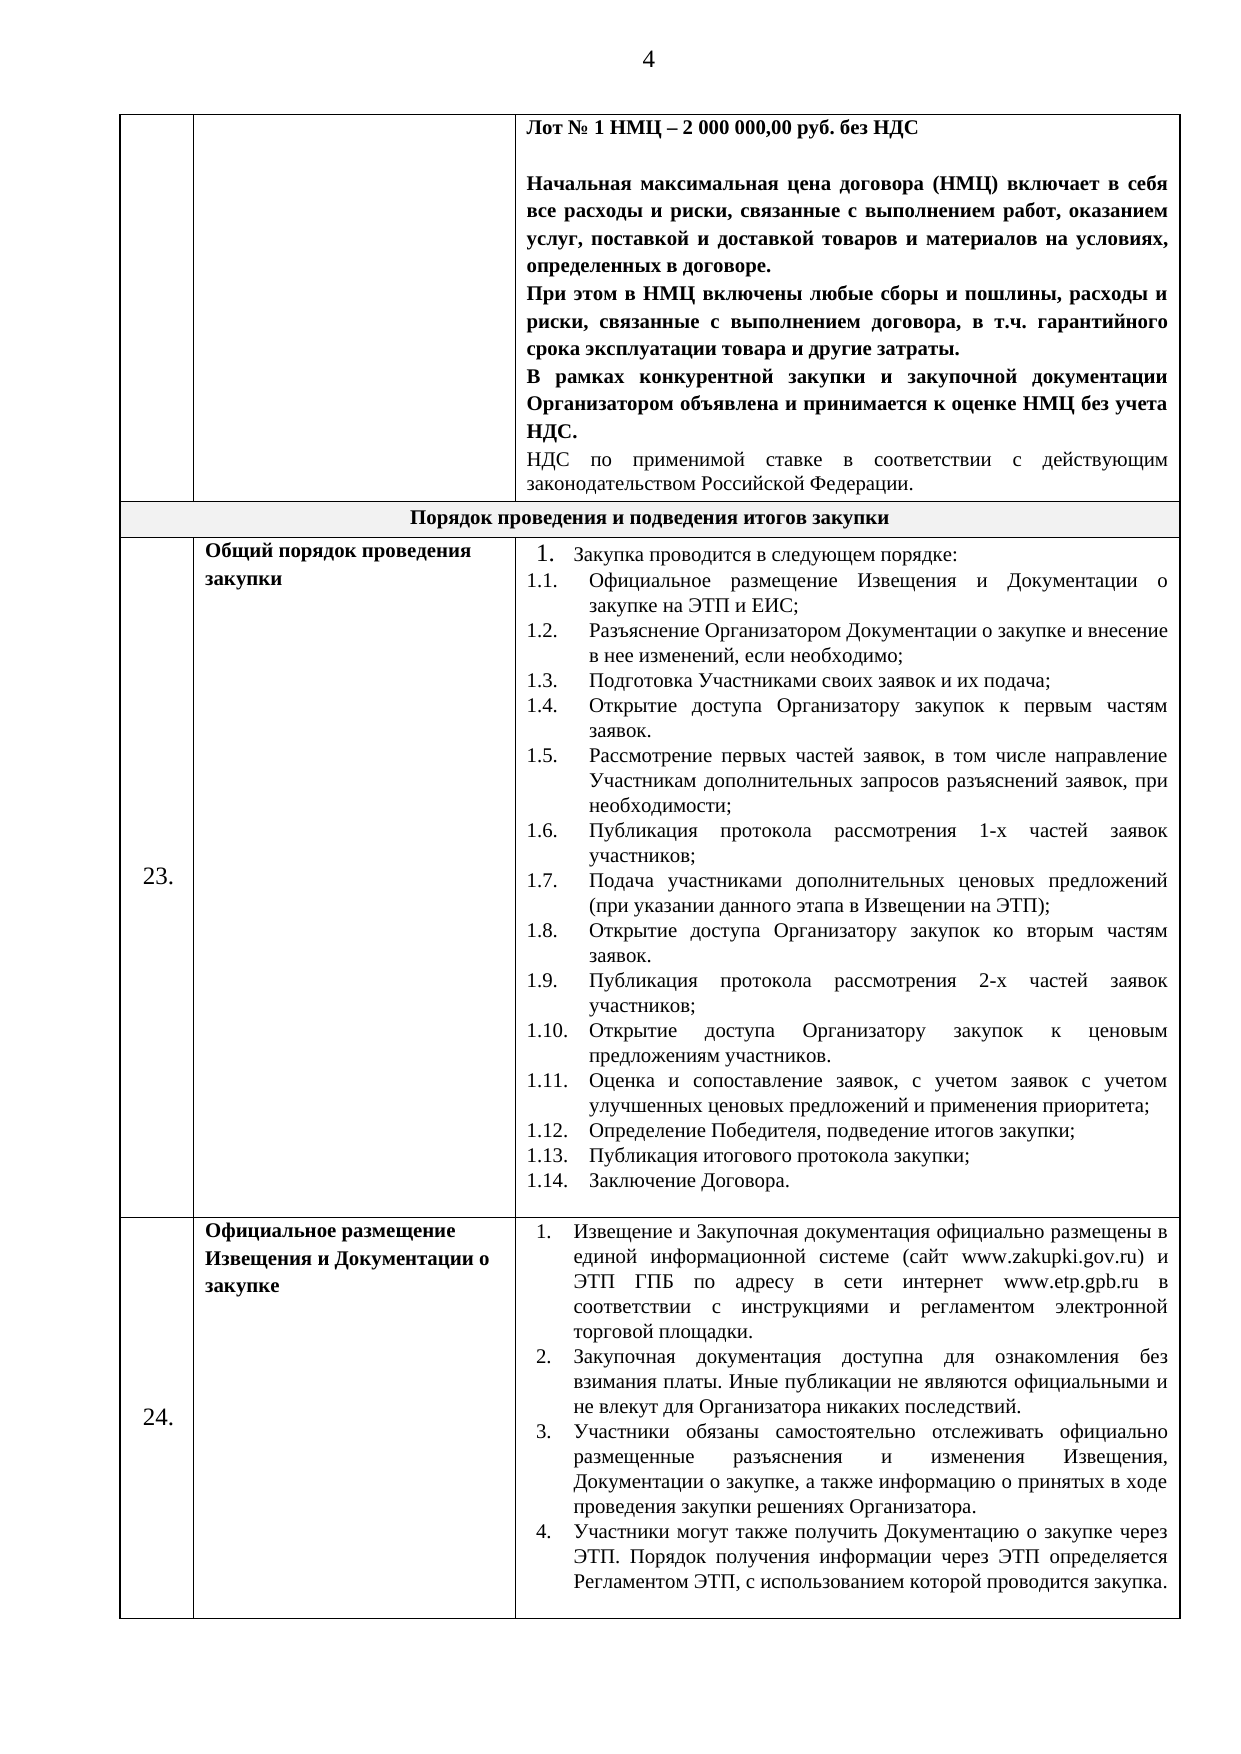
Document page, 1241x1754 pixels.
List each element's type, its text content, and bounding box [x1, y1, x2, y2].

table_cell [194, 115, 515, 501]
table_cell Порядок проведения и подведения итогов закупки [121, 502, 1179, 537]
table_cell [121, 115, 193, 501]
table_cell Официальное размещение Извещения и Документации о закупке [194, 1218, 515, 1618]
table_cell Общий порядок проведения закупки [194, 538, 515, 1217]
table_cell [516, 115, 1179, 501]
table_cell [121, 538, 193, 1217]
table_cell Закупка проводится в следующем порядке: Официальное размещение Извещения и Документации о закупке на ЭТП и ЕИС; Разъяснение Организатором Документации о закупке и внесение в нее изменений, если необходимо; Подготовка Участниками своих заявок и их подача; Открытие доступа Организатору закупок к первым частям заявок. Рассмотрение первых частей заявок, в том числе направление Участникам дополнительных запросов разъяснений заявок, при необходимости; Публикация протокола рассмотрения 1-х частей заявок участников; Подача участниками дополнительных ценовых предложений (при указании данного этапа в Извещении на ЭТП); Открытие доступа Организатору закупок ко вторым частям заявок. Публикация протокола рассмотрения 2-х частей заявок участников; Открытие доступа Организатору закупок к ценовым предложениям участников. Оценка и сопоставление заявок, с учетом заявок с учетом улучшенных ценовых предложений и применения приоритета; Определение Победителя, подведение итогов закупки; Публикация итогового протокола закупки; Заключение Договора. [516, 538, 1179, 1217]
table_cell [121, 1218, 193, 1618]
table_cell Извещение и Закупочная документация официально размещены в единой информационной системе (сайт www.zakupki.gov.ru) и ЭТП ГПБ по адресу в сети интернет www.etp.gpb.ru в соответствии с инструкциями и регламентом электронной торговой площадки. Закупочная документация доступна для ознакомления без взимания платы. Иные публикации не являются официальными и не влекут для Организатора никаких последствий. Участники обязаны самостоятельно отслеживать официально размещенные разъяснения и изменения Извещения, Документации о закупке, а также информацию о принятых в ходе проведения закупки решениях Организатора. Участники могут также получить Документацию о закупке через ЭТП. Порядок получения информации через ЭТП определяется Регламентом ЭТП, с использованием которой проводится закупка. [516, 1218, 1179, 1618]
